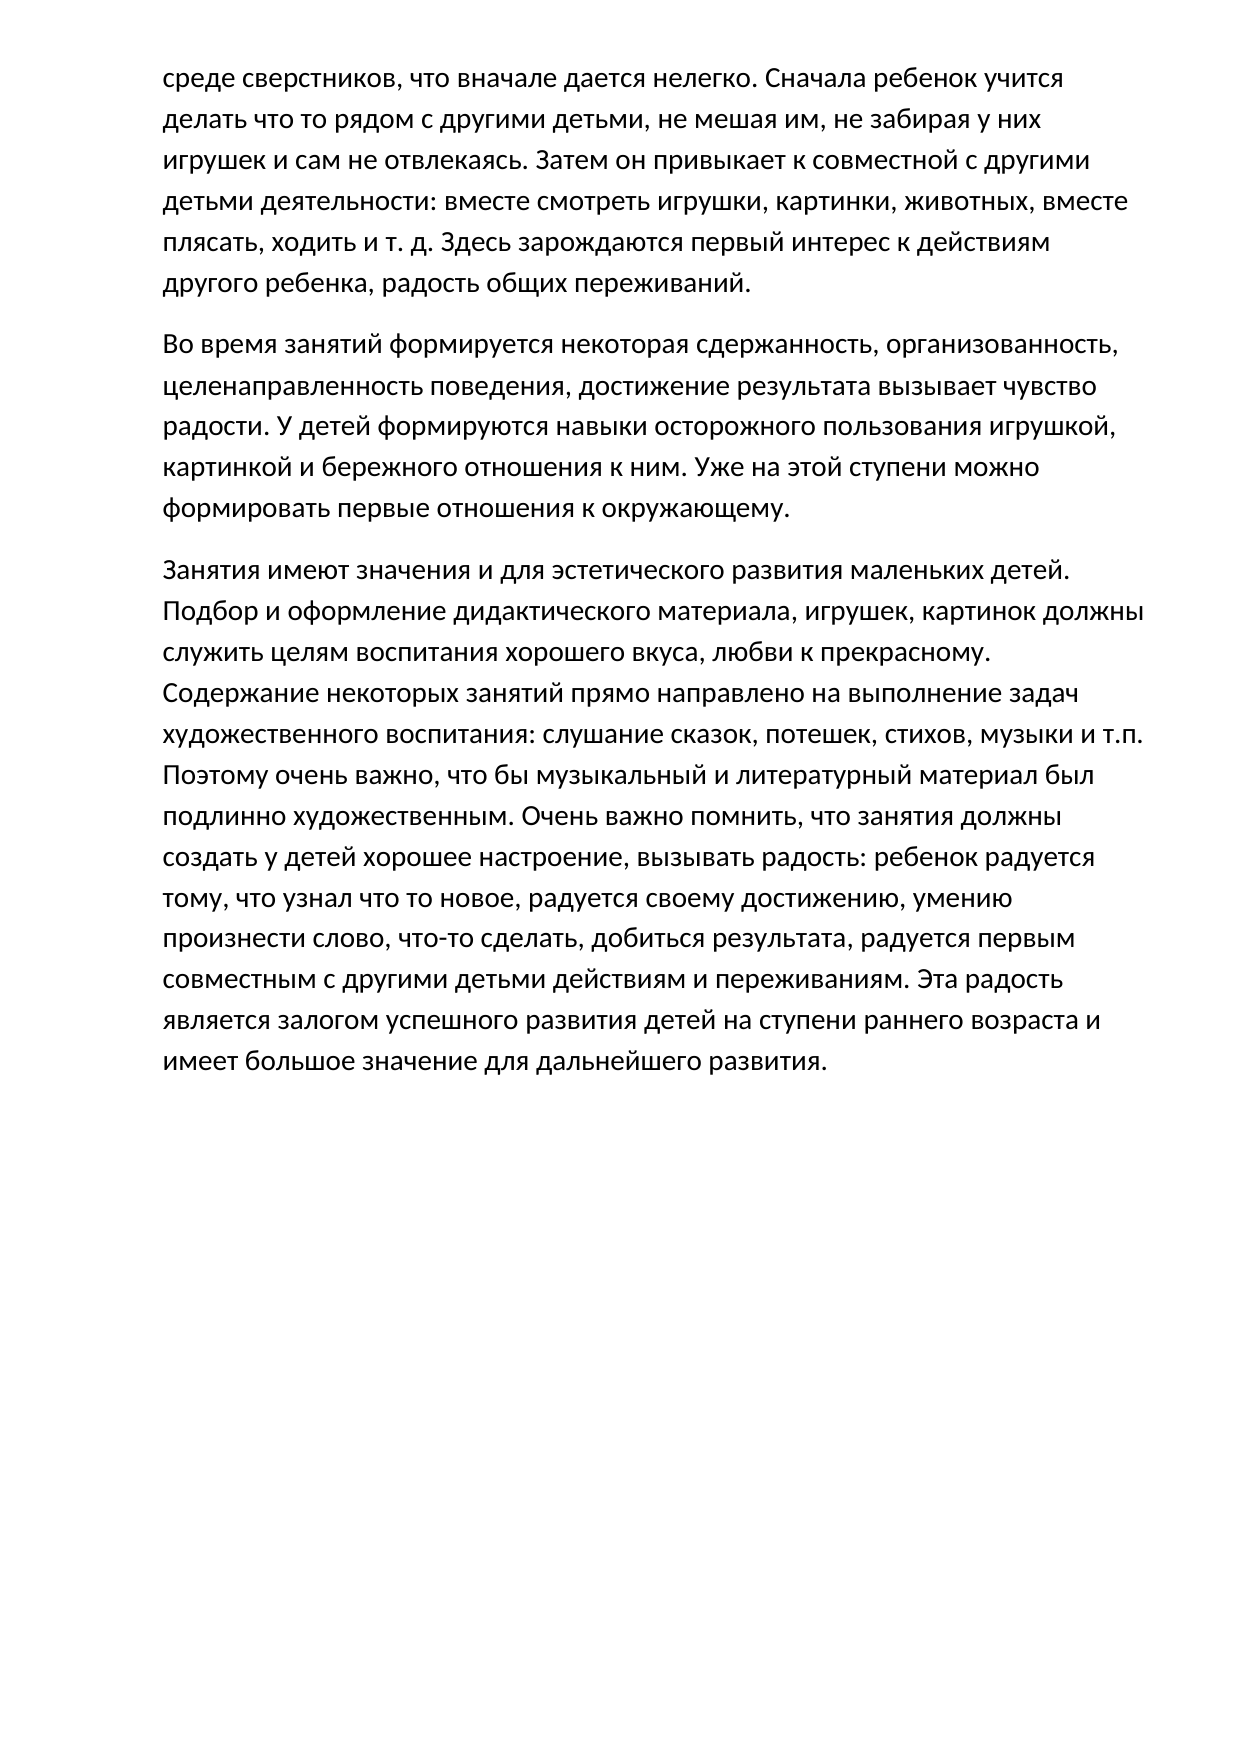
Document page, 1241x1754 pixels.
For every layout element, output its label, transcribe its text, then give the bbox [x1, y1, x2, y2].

text Занятия имеют значения и для эстетического развития маленьких детей. Подбор и оформление дидактического материала, игрушек, картинок должны служить целям воспитания хорошего вкуса, любви к прекрасному. Содержание некоторых занятий прямо направлено на выполнение задач художественного воспитания: слушание сказок, потешек, стихов, музыки и т.п. Поэтому очень важно, что бы музыкальный и литературный материал был подлинно художественным. Очень важно помнить, что занятия должны создать у детей хорошее настроение, вызывать радость: ребенок радуется тому, что узнал что то новое, радуется своему достижению, умению произнести слово, что-то сделать, добиться результата, радуется первым совместным с другими детьми действиям и переживаниям. Эта радость является залогом успешного развития детей на ступени раннего возраста и имеет большое значение для дальнейшего развития. [162, 551, 1152, 1078]
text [162, 59, 1152, 299]
text Во время занятий формируется некоторая сдержанность, организованность, целенаправленность поведения, достижение результата вызывает чувство радости. У детей формируются навыки осторожного пользования игрушкой, картинкой и бережного отношения к ним. Уже на этой ступени можно формировать первые отношения к окружающему. [162, 326, 1152, 525]
